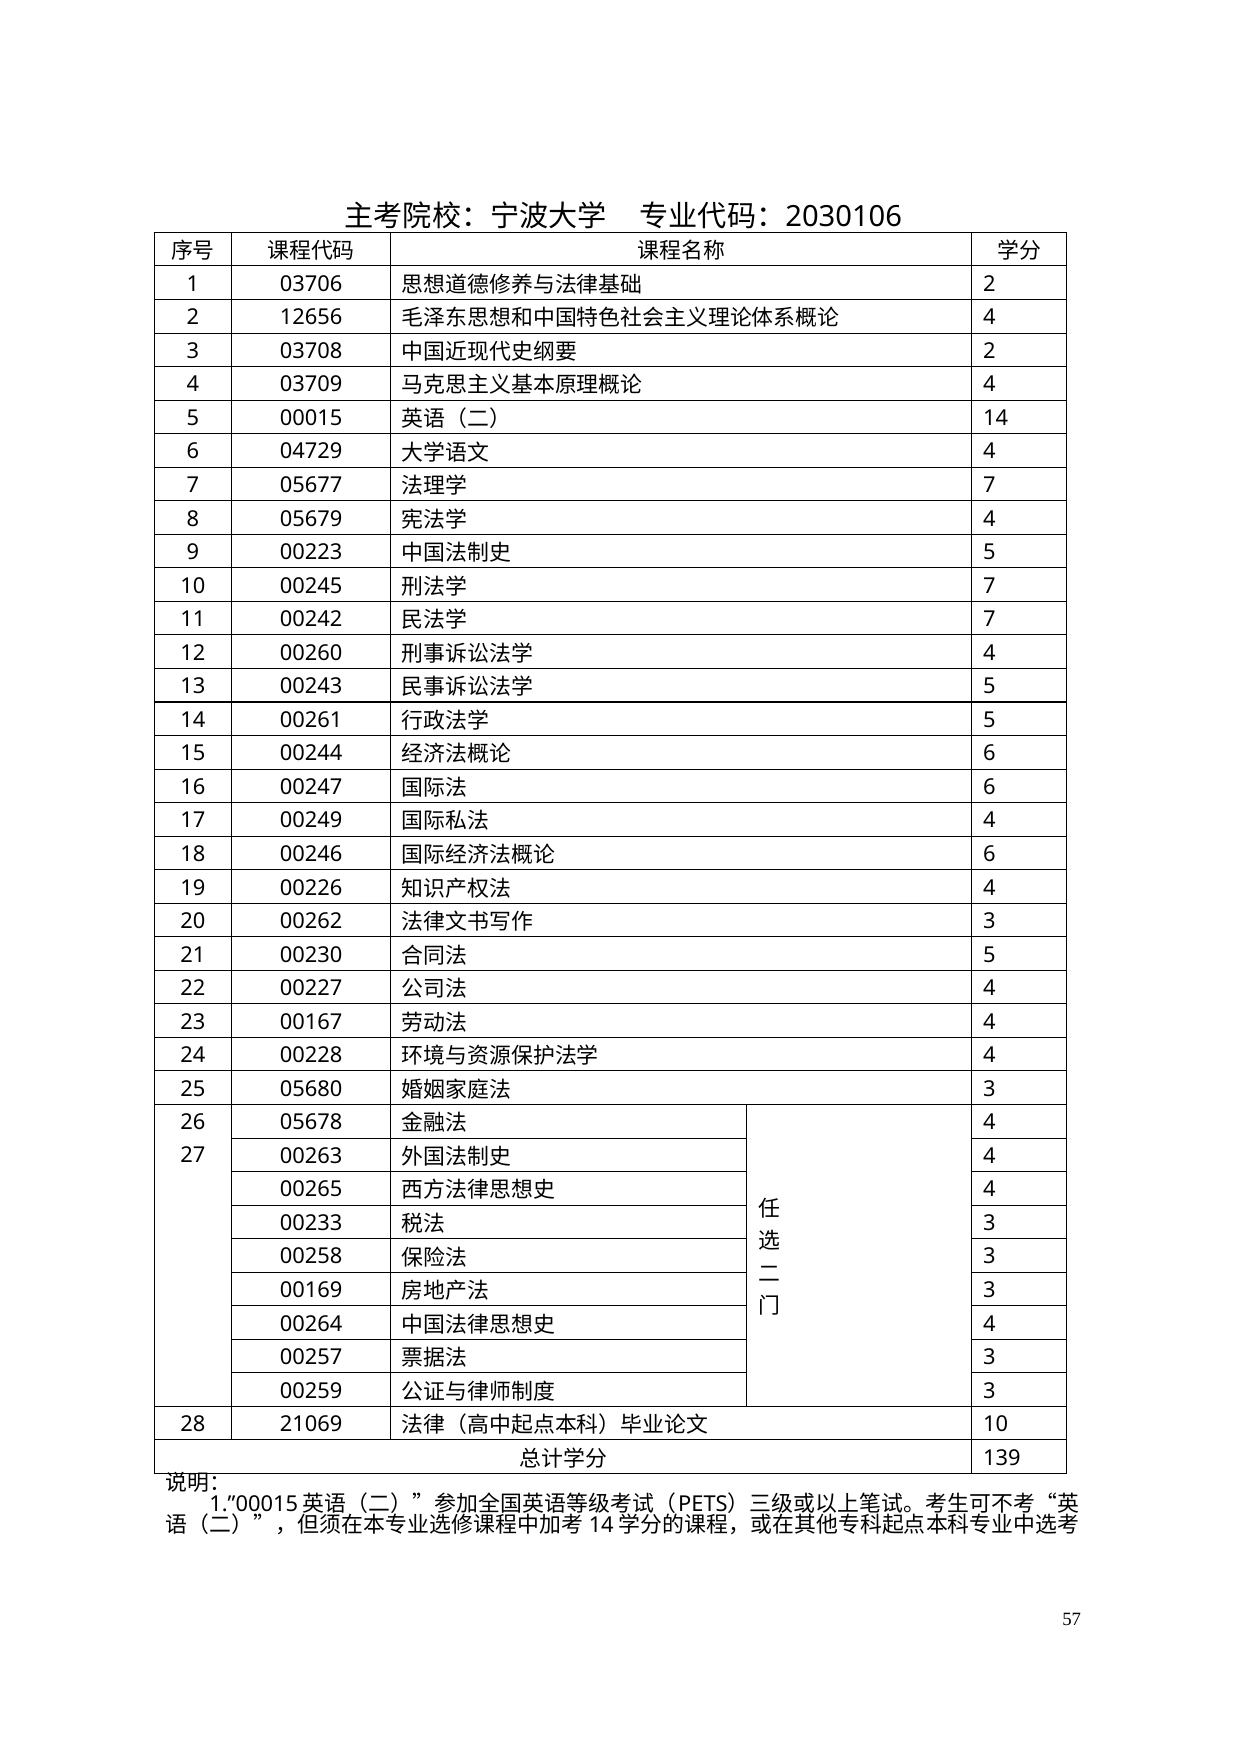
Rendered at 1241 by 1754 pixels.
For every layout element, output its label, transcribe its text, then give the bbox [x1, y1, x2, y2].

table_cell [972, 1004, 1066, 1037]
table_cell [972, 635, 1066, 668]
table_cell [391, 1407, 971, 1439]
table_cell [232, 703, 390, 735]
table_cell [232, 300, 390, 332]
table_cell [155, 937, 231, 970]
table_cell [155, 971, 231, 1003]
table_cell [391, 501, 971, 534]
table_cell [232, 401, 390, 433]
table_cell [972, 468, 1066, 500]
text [165, 1495, 1081, 1536]
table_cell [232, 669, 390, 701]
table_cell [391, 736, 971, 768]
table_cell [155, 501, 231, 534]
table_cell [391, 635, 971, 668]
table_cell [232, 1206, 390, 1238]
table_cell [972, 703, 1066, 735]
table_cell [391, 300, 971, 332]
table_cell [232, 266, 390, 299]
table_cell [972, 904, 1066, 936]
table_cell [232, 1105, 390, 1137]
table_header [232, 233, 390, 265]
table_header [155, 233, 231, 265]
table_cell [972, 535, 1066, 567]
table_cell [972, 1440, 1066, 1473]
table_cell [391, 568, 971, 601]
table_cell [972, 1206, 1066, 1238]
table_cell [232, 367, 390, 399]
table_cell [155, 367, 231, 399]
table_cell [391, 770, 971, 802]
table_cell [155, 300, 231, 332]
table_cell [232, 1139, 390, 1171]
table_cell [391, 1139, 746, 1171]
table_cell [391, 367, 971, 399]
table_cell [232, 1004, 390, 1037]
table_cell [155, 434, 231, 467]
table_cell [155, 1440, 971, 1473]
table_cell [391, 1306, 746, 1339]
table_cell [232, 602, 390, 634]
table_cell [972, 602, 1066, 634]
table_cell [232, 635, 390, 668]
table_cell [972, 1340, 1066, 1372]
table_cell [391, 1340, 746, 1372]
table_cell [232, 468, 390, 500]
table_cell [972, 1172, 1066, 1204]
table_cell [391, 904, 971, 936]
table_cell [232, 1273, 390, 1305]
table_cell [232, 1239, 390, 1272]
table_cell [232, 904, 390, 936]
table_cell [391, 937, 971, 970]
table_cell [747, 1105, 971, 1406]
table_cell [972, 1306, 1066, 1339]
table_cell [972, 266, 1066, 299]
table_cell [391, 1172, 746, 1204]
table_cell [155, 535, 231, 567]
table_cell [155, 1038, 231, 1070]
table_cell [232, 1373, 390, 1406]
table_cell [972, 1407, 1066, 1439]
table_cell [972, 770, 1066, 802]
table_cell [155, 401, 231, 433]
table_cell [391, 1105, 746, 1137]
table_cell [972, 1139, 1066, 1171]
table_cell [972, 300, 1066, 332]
text 主考院校：宁波大学 专业代码：2030106 [165, 205, 1081, 232]
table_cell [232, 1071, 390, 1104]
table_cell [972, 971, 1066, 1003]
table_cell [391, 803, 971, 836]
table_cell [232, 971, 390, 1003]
text 说明： [165, 1474, 1081, 1495]
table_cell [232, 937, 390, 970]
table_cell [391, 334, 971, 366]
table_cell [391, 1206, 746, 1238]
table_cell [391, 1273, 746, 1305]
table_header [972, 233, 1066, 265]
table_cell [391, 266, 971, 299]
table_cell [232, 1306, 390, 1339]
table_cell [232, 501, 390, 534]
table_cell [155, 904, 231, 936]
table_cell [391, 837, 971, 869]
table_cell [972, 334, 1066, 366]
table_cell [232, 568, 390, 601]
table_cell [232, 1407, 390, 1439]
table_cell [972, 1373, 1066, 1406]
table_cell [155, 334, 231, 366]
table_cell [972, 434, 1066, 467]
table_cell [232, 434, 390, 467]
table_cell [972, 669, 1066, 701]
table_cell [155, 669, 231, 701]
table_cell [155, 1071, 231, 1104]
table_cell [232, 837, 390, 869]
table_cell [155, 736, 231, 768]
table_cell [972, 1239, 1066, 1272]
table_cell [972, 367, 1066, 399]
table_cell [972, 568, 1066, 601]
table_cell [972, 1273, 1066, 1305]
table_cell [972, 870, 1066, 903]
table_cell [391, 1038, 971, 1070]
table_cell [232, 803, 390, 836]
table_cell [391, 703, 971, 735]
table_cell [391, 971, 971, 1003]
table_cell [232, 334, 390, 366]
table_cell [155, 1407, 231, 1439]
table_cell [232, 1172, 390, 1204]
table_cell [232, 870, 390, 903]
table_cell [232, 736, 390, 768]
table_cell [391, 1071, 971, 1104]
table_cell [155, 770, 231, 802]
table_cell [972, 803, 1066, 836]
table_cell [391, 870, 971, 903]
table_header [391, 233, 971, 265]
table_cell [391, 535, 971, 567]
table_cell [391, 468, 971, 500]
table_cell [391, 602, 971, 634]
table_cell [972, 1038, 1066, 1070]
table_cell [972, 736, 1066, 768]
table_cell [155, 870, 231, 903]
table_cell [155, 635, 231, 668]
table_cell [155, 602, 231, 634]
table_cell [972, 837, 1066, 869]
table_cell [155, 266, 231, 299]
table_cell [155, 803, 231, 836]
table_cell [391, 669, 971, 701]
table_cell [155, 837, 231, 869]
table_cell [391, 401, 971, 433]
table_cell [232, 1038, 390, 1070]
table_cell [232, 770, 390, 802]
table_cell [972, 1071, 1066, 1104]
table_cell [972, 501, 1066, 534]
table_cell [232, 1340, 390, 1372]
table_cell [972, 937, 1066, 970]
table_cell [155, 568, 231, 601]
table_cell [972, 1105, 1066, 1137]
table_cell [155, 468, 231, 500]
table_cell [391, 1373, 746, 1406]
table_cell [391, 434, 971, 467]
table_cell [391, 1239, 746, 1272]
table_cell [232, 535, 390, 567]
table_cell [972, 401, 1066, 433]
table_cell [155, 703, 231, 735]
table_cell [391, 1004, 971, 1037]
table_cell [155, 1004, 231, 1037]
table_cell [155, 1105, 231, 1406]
